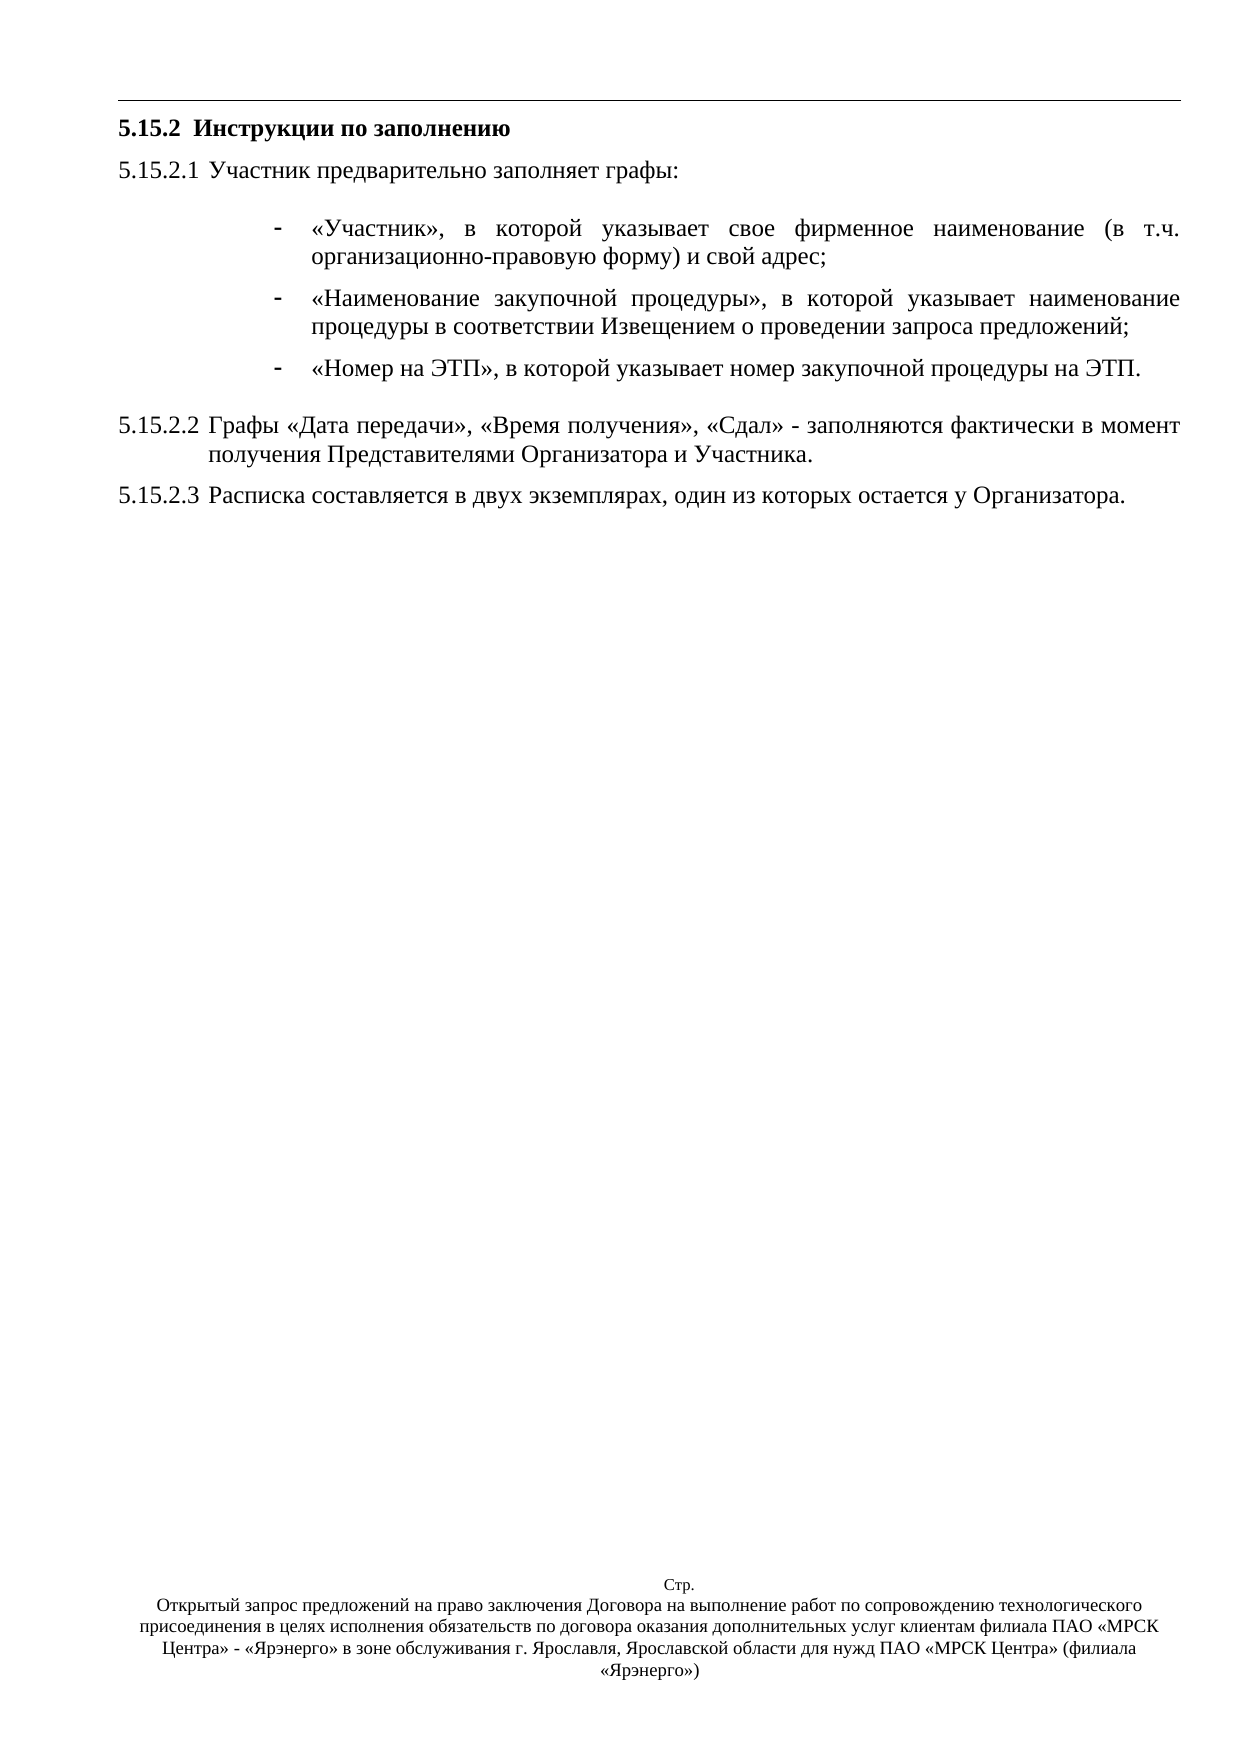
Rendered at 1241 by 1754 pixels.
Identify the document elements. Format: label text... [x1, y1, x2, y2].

list Расписка составляется в двух экземплярах, один из которых остается у Организатора. [118, 481, 1181, 509]
list «Номер на ЭТП», в которой указывает номер закупочной процедуры на ЭТП. [274, 353, 1181, 381]
list «Участник», в которой указывает свое фирменное наименование (в т.ч. организационно-правовую форму) и свой адрес; [274, 213, 1181, 270]
list «Наименование закупочной процедуры», в которой указывает наименование процедуры в соответствии Извещением о проведении запроса предложений; [274, 283, 1181, 340]
list Графы «Дата передачи», «Время получения», «Сдал» - заполняются фактически в момент получения Представителями Организатора и Участника. [118, 411, 1181, 468]
list Участник предварительно заполняет графы: [118, 155, 1181, 183]
subtitle Инструкции по заполнению [118, 113, 1181, 142]
